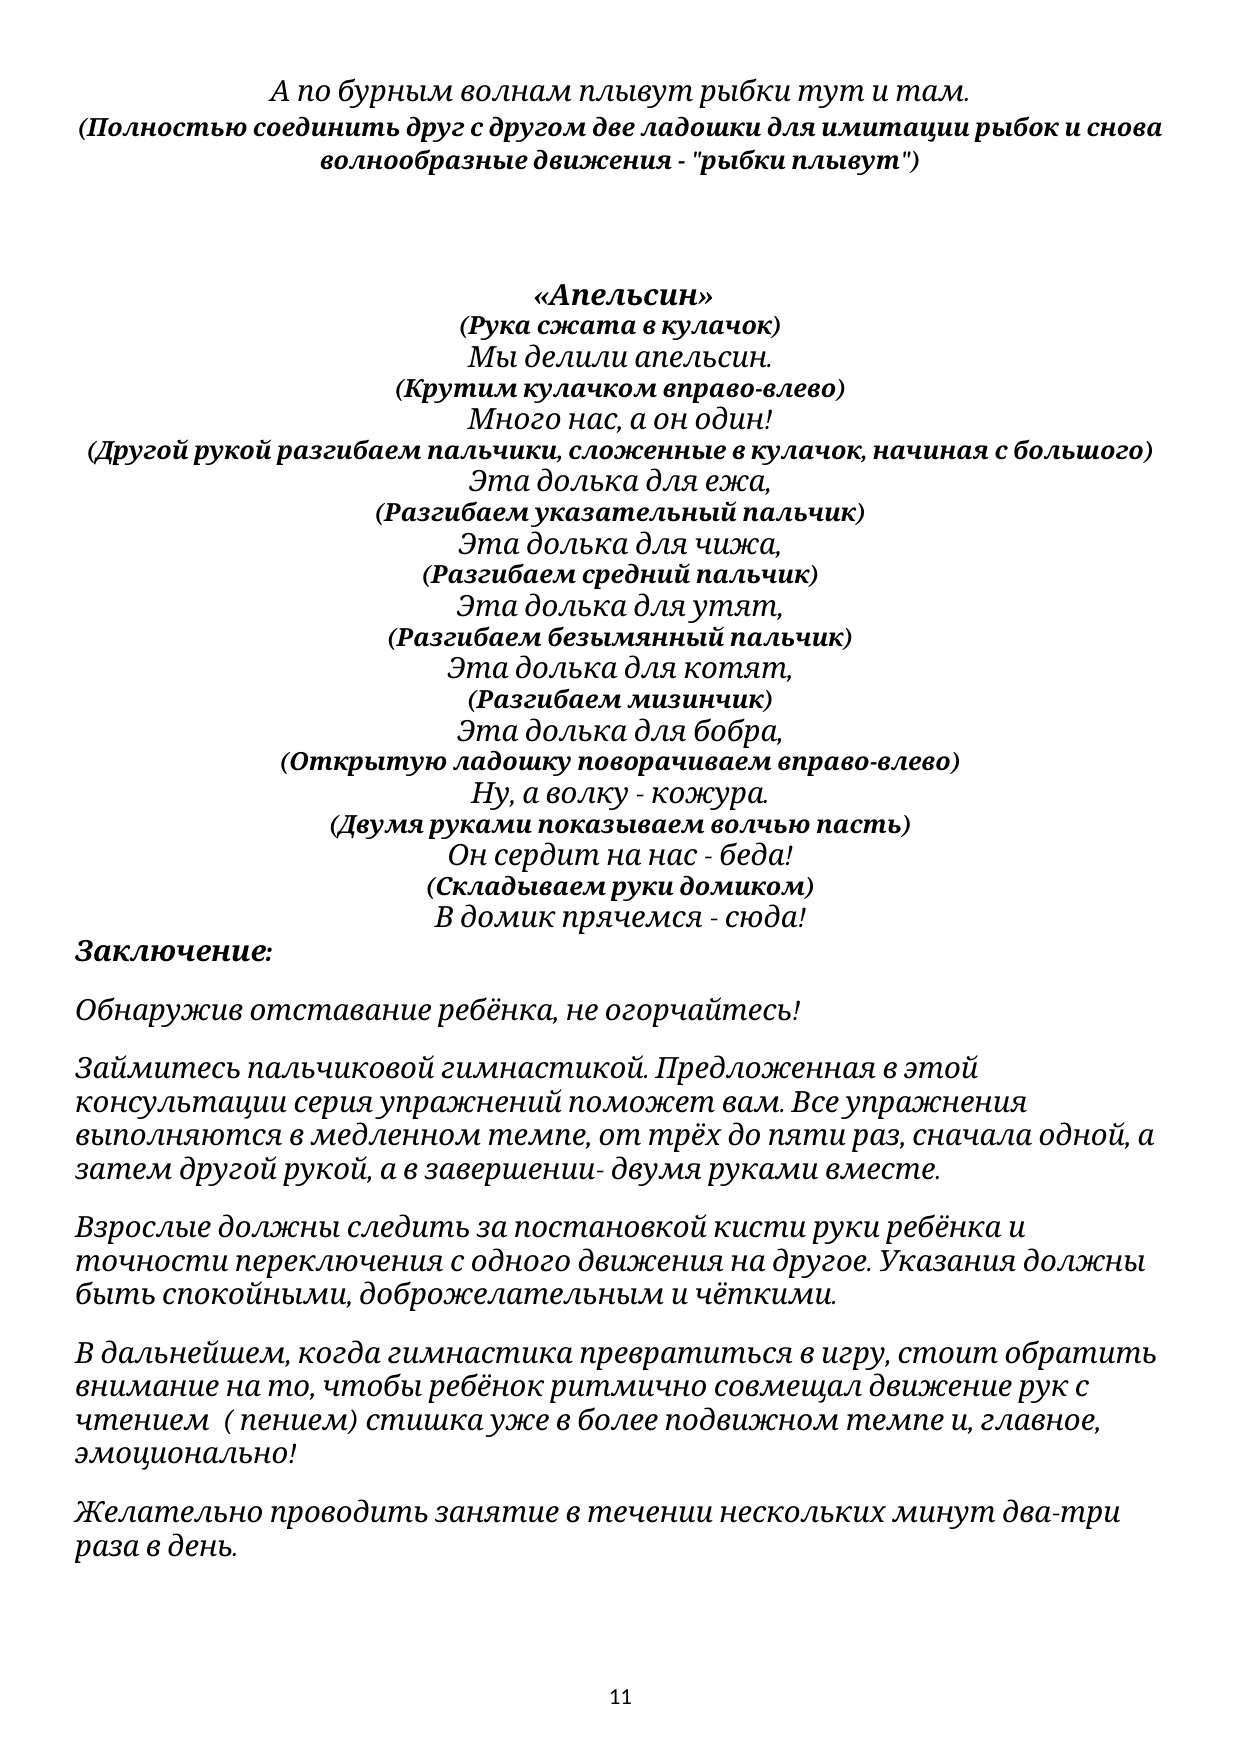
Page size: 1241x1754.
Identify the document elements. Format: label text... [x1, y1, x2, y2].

text (Разгибаем средний пальчик) [75, 561, 1165, 590]
text Эта долька для чижа, [75, 528, 1165, 561]
text Эта долька для утят, [75, 590, 1165, 624]
text Мы делили апельсин. [75, 341, 1165, 374]
text Он сердит на нас - беда! [75, 839, 1165, 873]
text Ну, а волку - кожура. [75, 777, 1165, 811]
text Обнаружив отставание ребёнка, не огорчайтесь! [75, 994, 1165, 1027]
text «Апельсин» [75, 279, 1165, 312]
text Эта долька для котят, [75, 652, 1165, 686]
text Заключение: [75, 935, 1165, 969]
text В домик прячемся - сюда! [75, 902, 1165, 935]
text (Разгибаем безымянный пальчик) [75, 624, 1165, 652]
text (Двумя руками показываем волчью пасть) [75, 811, 1165, 839]
text (Крутим кулачком вправо-влево) [75, 374, 1165, 403]
text (Рука сжата в кулачок) [75, 312, 1165, 341]
text Займитесь пальчиковой гимнастикой. Предложенная в этой консультации серия упражнений поможет вам. Все упражнения выполняются в медленном темпе, от трёх до пяти раз, сначала одной, а затем другой рукой, а в завершении- двумя руками вместе. [75, 1052, 1165, 1186]
text Много нас, а он один! [75, 403, 1165, 437]
text (Складываем руки домиком) [75, 873, 1165, 902]
text В дальнейшем, когда гимнастика превратиться в игру, стоит обратить внимание на то, чтобы ребёнок ритмично совмещал движение рук с чтением ( пением) стишка уже в более подвижном темпе и, главное, эмоционально! [75, 1337, 1165, 1471]
text Эта долька для бобра, [75, 715, 1165, 748]
text Эта долька для ежа, [75, 466, 1165, 499]
text А по бурным волнам плывут рыбки тут и там. [75, 75, 1165, 108]
text (Разгибаем мизинчик) [75, 686, 1165, 715]
text Взрослые должны следить за постановкой кисти руки ребёнка и точности переключения с одного движения на другое. Указания должны быть спокойными, доброжелательным и чёткими. [75, 1211, 1165, 1312]
text (Открытую ладошку поворачиваем вправо-влево) [75, 748, 1165, 777]
text (Полностью соединить друг с другом две ладошки для имитации рыбок и снова волнообразные движения - "рыбки плывут") [75, 113, 1165, 175]
text Желательно проводить занятие в течении нескольких минут два-три раза в день. [75, 1496, 1165, 1563]
text (Другой рукой разгибаем пальчики, сложенные в кулачок, начиная с большого) [75, 437, 1165, 466]
text (Разгибаем указательный пальчик) [75, 499, 1165, 528]
